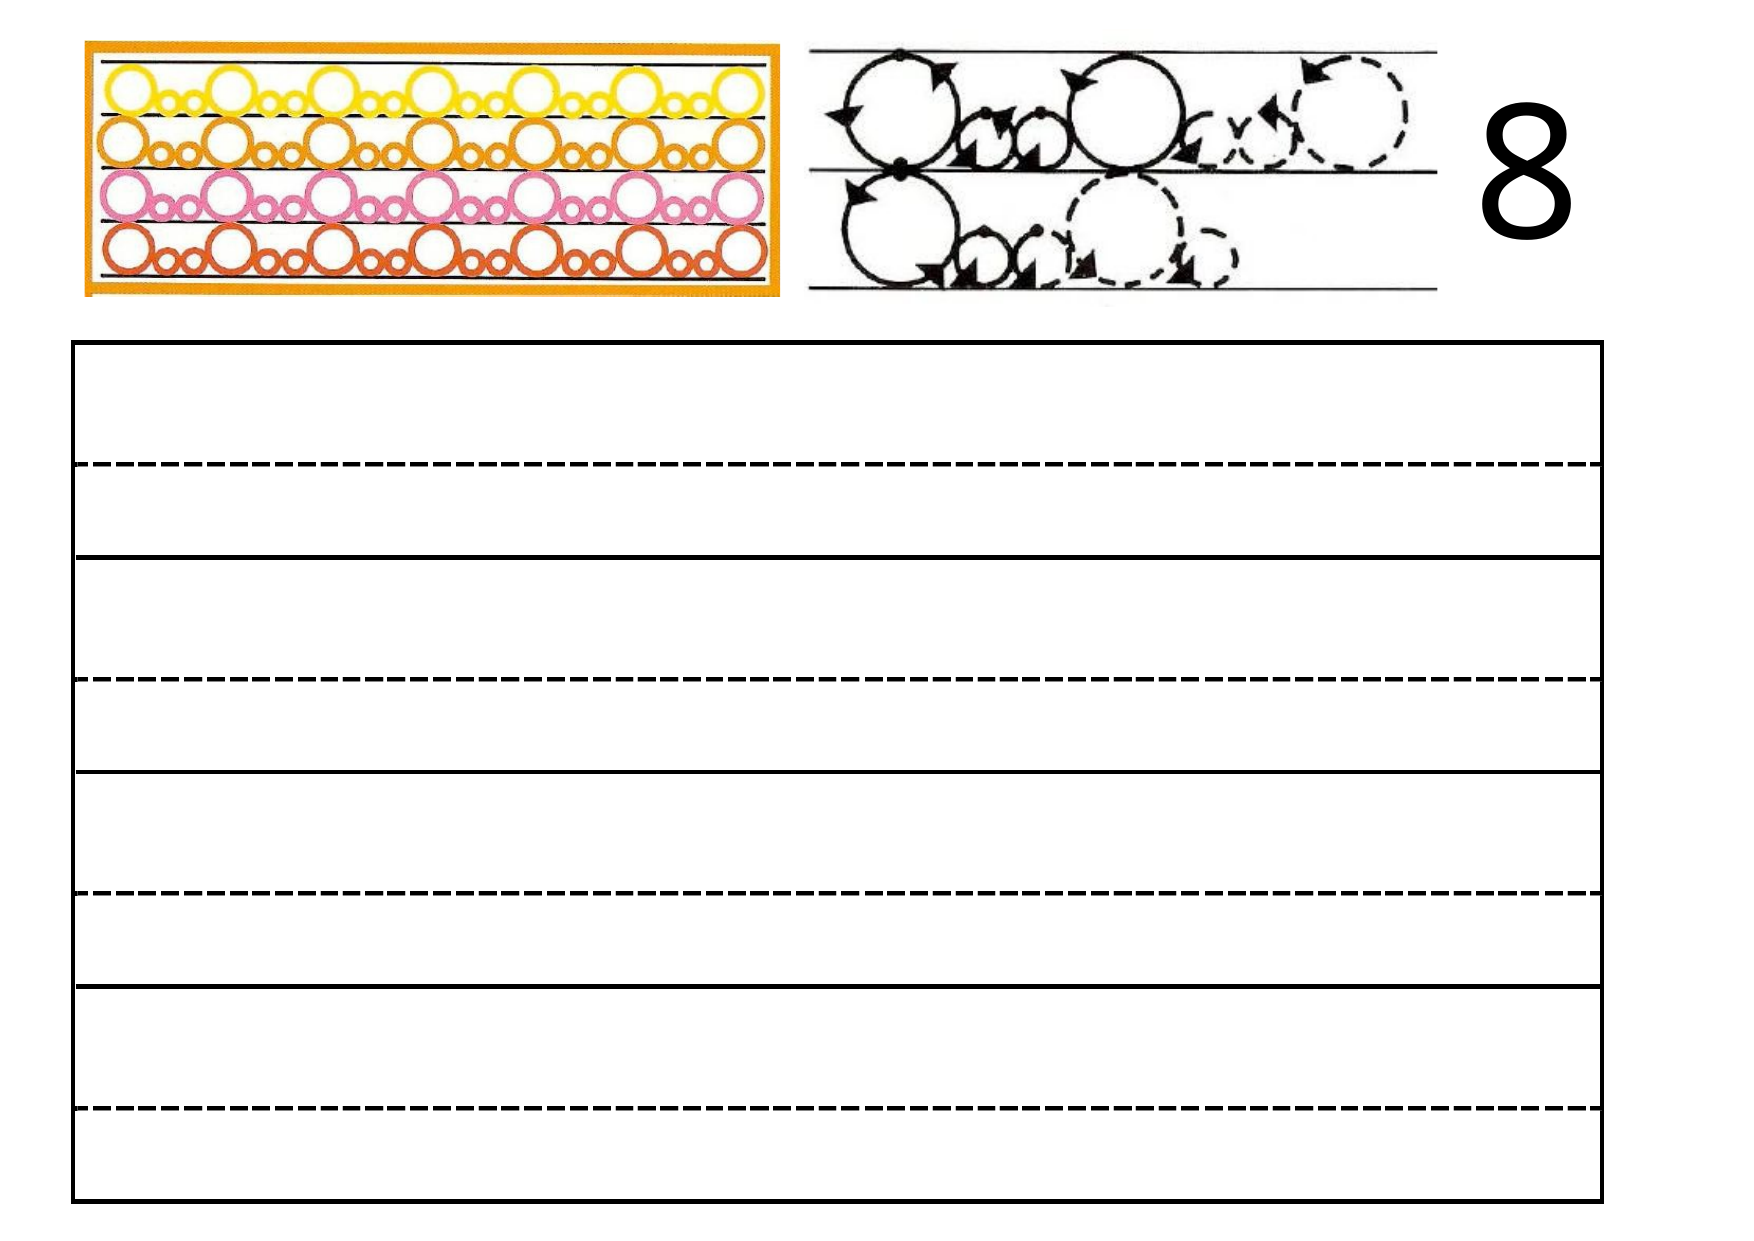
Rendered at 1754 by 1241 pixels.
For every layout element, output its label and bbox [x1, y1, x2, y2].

table_cell [75, 682, 1600, 769]
table_header [75, 467, 1600, 555]
picture [73, 462, 1602, 467]
table_cell [75, 1111, 1600, 1199]
table_header [75, 345, 1600, 462]
table_cell [75, 556, 1600, 677]
table_cell [75, 771, 1600, 891]
picture [73, 677, 1602, 682]
picture [803, 29, 1438, 307]
table_cell [75, 985, 1600, 1106]
table_cell [75, 896, 1600, 984]
picture [73, 891, 1602, 896]
picture [84, 40, 781, 297]
picture [73, 1106, 1602, 1111]
